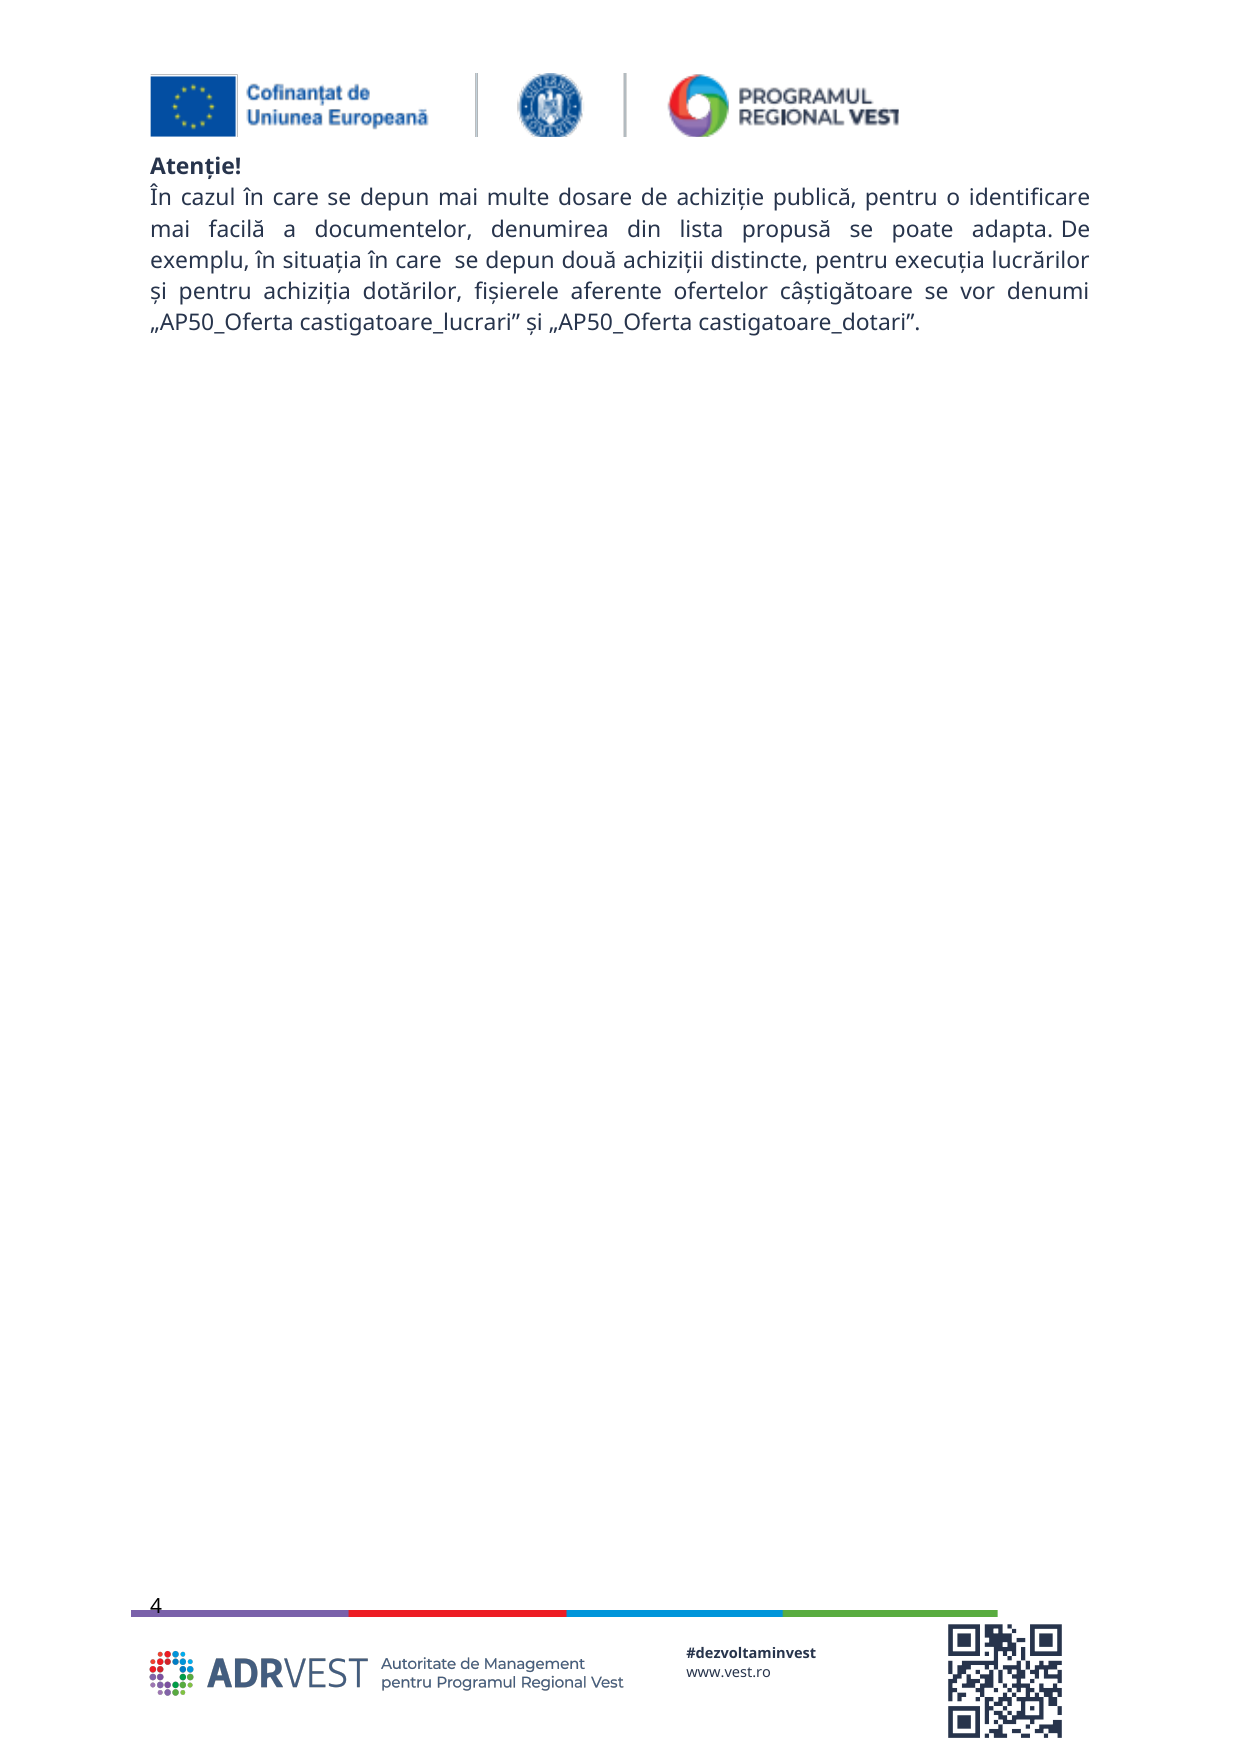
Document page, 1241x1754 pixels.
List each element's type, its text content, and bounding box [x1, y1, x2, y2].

text În cazul în care se depun mai multe dosare de achiziție publică, pentru o identificare mai facilă a documentelor, denumirea din lista propusă se poate adapta. De exemplu, în situația în care se depun două achiziții distincte, pentru execuția lucrărilor și pentru achiziția dotărilor, fișierele aferente ofertelor câștigătoare se vor denumi „AP50_Oferta castigatoare_lucrari” și „AP50_Oferta castigatoare_dotari”. [150, 181, 1090, 337]
picture [140, 1648, 629, 1699]
picture [939, 1616, 1071, 1747]
text Atenție! [150, 150, 1090, 181]
